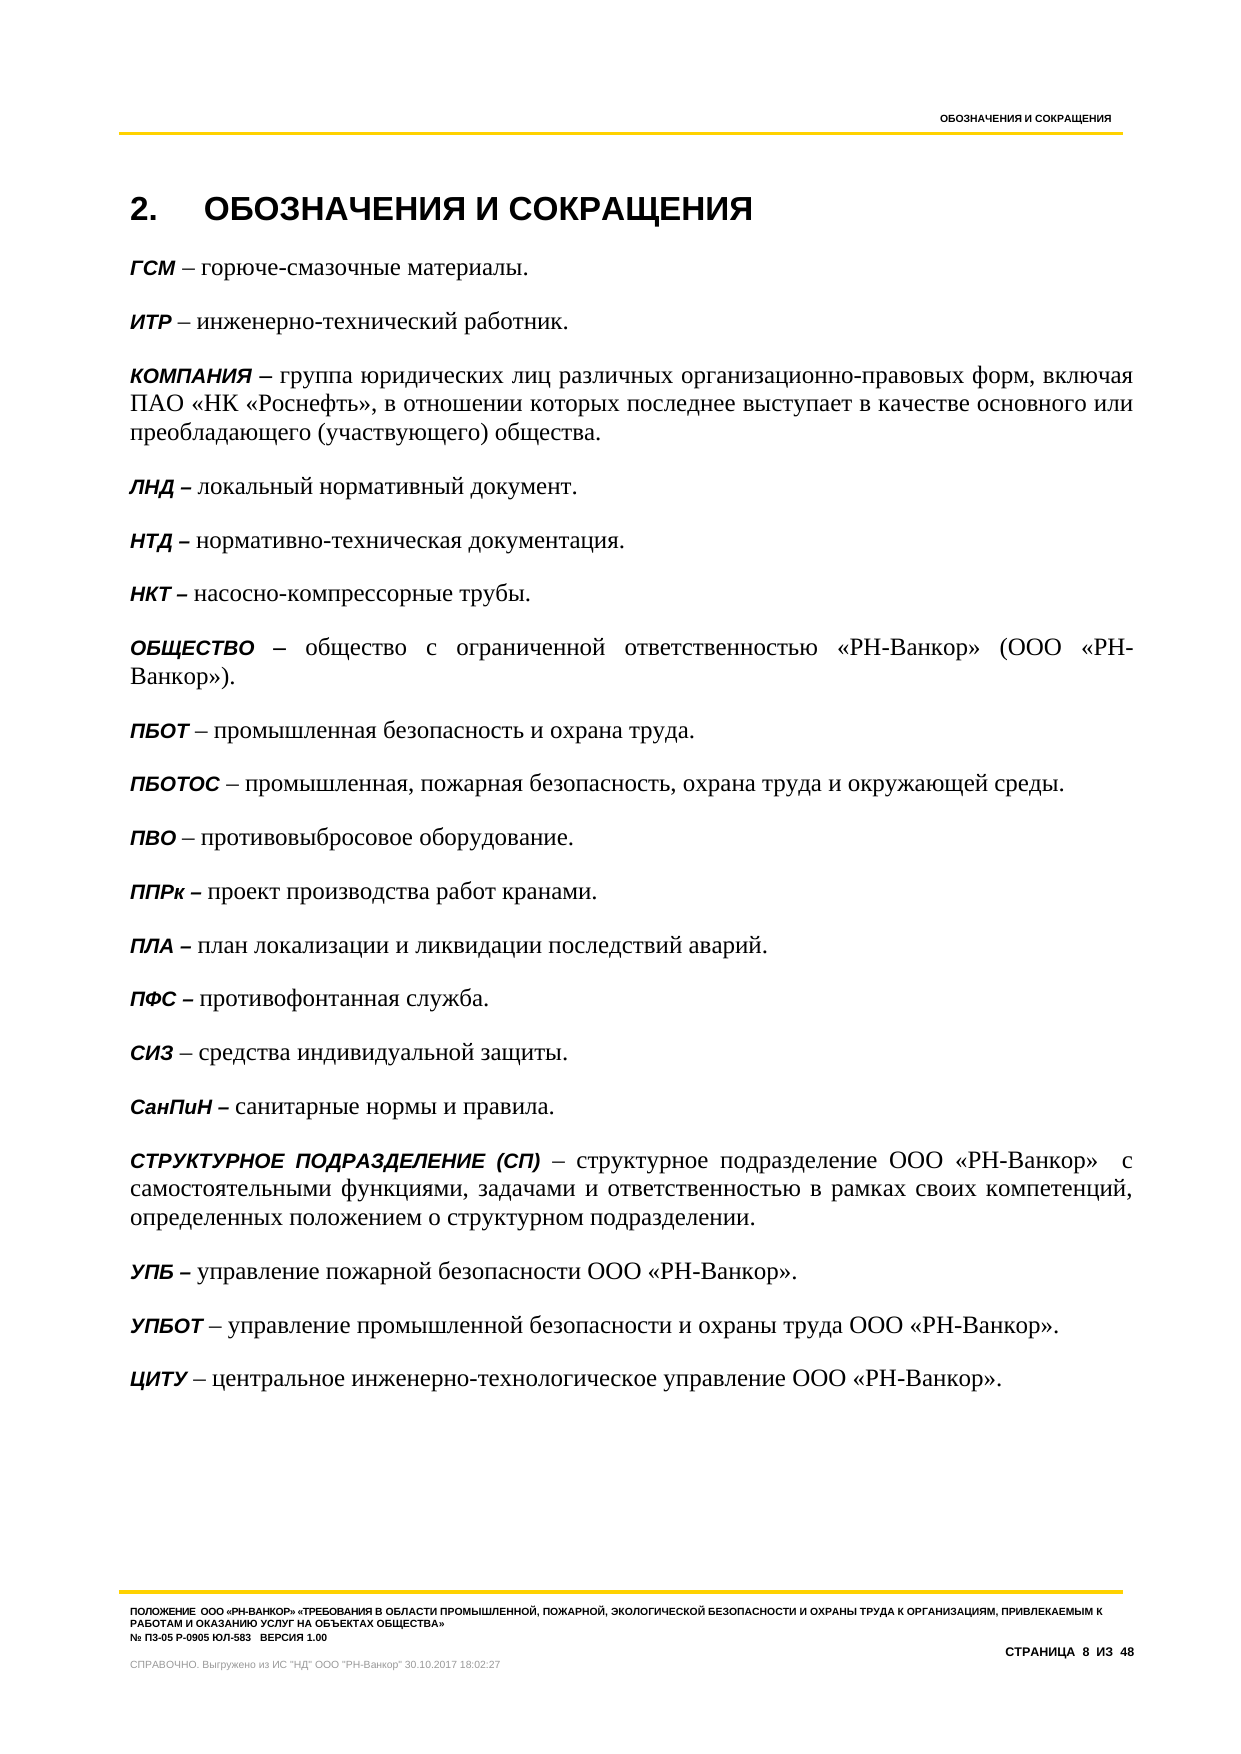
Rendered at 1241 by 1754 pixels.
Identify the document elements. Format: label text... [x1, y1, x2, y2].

text КОМПАНИЯ – группа юридических лиц различных организационно-правовых форм, включая ПАО «НК «Роснефть», в отношении которых последнее выступает в качестве основного или преобладающего (участвующего) общества. [130, 360, 1134, 446]
text СТРУКТУРНОЕ ПОДРАЗДЕЛЕНИЕ (СП) – структурное подразделение ООО «РН-Ванкор» с самостоятельными функциями, задачами и ответственностью в рамках своих компетенций, определенных положением о структурном подразделении. [130, 1145, 1134, 1231]
text УПБ – управление пожарной безопасности ООО «РН-Ванкор». [130, 1256, 1134, 1285]
text ПБОТОС – промышленная, пожарная безопасность, охрана труда и окружающей среды. [130, 768, 1134, 797]
text ЛНД – локальный нормативный документ. [130, 471, 1134, 500]
subtitle 2. обозначения и сокращения [130, 189, 1134, 227]
text УПБОТ – управление промышленной безопасности и охраны труда ООО «РН-Ванкор». [130, 1310, 1134, 1338]
text ГСМ – горюче-смазочные материалы. [130, 252, 1134, 281]
text ИТР – инженерно-технический работник. [130, 306, 1134, 335]
text ПВО – противовыбросовое оборудование. [130, 822, 1134, 851]
text ОБЩЕСТВО – общество с ограниченной ответственностью «РН-Ванкор» (ООО «РН-Ванкор»). [130, 632, 1134, 690]
text НТД – нормативно-техническая документация. [130, 525, 1134, 553]
text ППРк – проект производства работ кранами. [130, 876, 1134, 905]
text СИЗ – средства индивидуальной защиты. [130, 1037, 1134, 1066]
text СанПиН – санитарные нормы и правила. [130, 1091, 1134, 1120]
text ПБОТ – промышленная безопасность и охрана труда. [130, 715, 1134, 743]
text НКТ – насосно-компрессорные трубы. [130, 578, 1134, 607]
text ПФС – противофонтанная служба. [130, 983, 1134, 1012]
text ПЛА – план локализации и ликвидации последствий аварий. [130, 930, 1134, 958]
text ЦИТУ – центральное инженерно-технологическое управление ООО «РН-Ванкор». [130, 1363, 1134, 1392]
